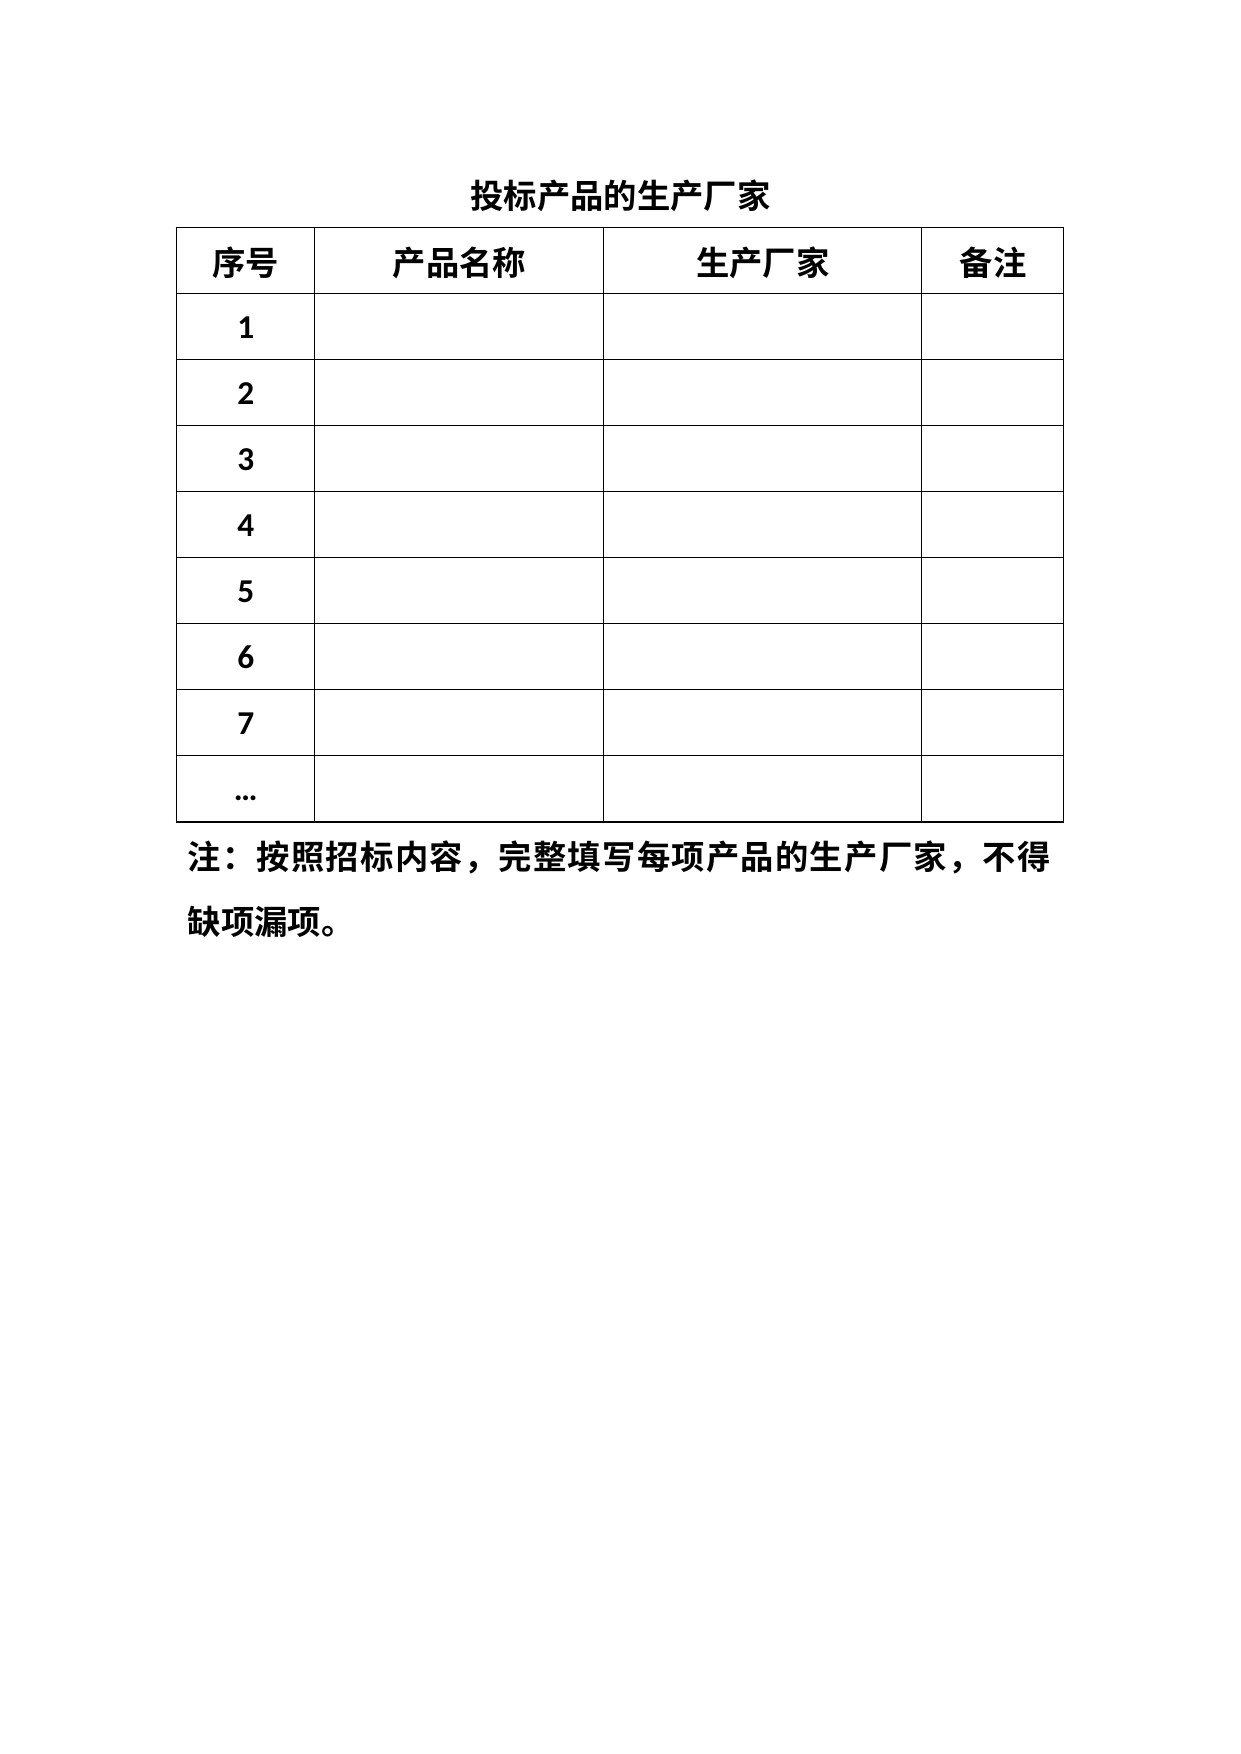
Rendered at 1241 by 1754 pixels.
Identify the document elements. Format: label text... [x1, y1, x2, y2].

table_cell [315, 360, 603, 425]
table_cell [315, 426, 603, 491]
table_cell 4 [177, 492, 314, 557]
table_cell [922, 624, 1063, 689]
table_cell 3 [177, 426, 314, 491]
table_header 序号 [177, 228, 314, 293]
table_cell 2 [177, 360, 314, 425]
table_cell … [177, 756, 314, 821]
table_cell [604, 690, 921, 755]
text 注：按照招标内容，完整填写每项产品的生产厂家，不得缺项漏项。 [187, 823, 1053, 952]
table_cell [604, 624, 921, 689]
table_cell [922, 492, 1063, 557]
table_cell [315, 756, 603, 821]
table_cell [922, 294, 1063, 359]
table_header 生产厂家 [604, 228, 921, 293]
table_cell [922, 360, 1063, 425]
table_cell [604, 756, 921, 821]
table_header 备注 [922, 228, 1063, 293]
table_cell [315, 492, 603, 557]
table_cell 6 [177, 624, 314, 689]
table_cell [604, 360, 921, 425]
table_cell [922, 690, 1063, 755]
table_cell [604, 426, 921, 491]
table_cell [604, 492, 921, 557]
table_cell [315, 294, 603, 359]
table_cell 5 [177, 558, 314, 623]
text 投标产品的生产厂家 [187, 162, 1053, 227]
table_cell 7 [177, 690, 314, 755]
table_cell 1 [177, 294, 314, 359]
table_cell [922, 426, 1063, 491]
table_cell [315, 558, 603, 623]
table_cell [922, 558, 1063, 623]
table_cell [315, 624, 603, 689]
table_cell [315, 690, 603, 755]
table_header 产品名称 [315, 228, 603, 293]
table_cell [604, 558, 921, 623]
table_cell [604, 294, 921, 359]
table_cell [922, 756, 1063, 821]
